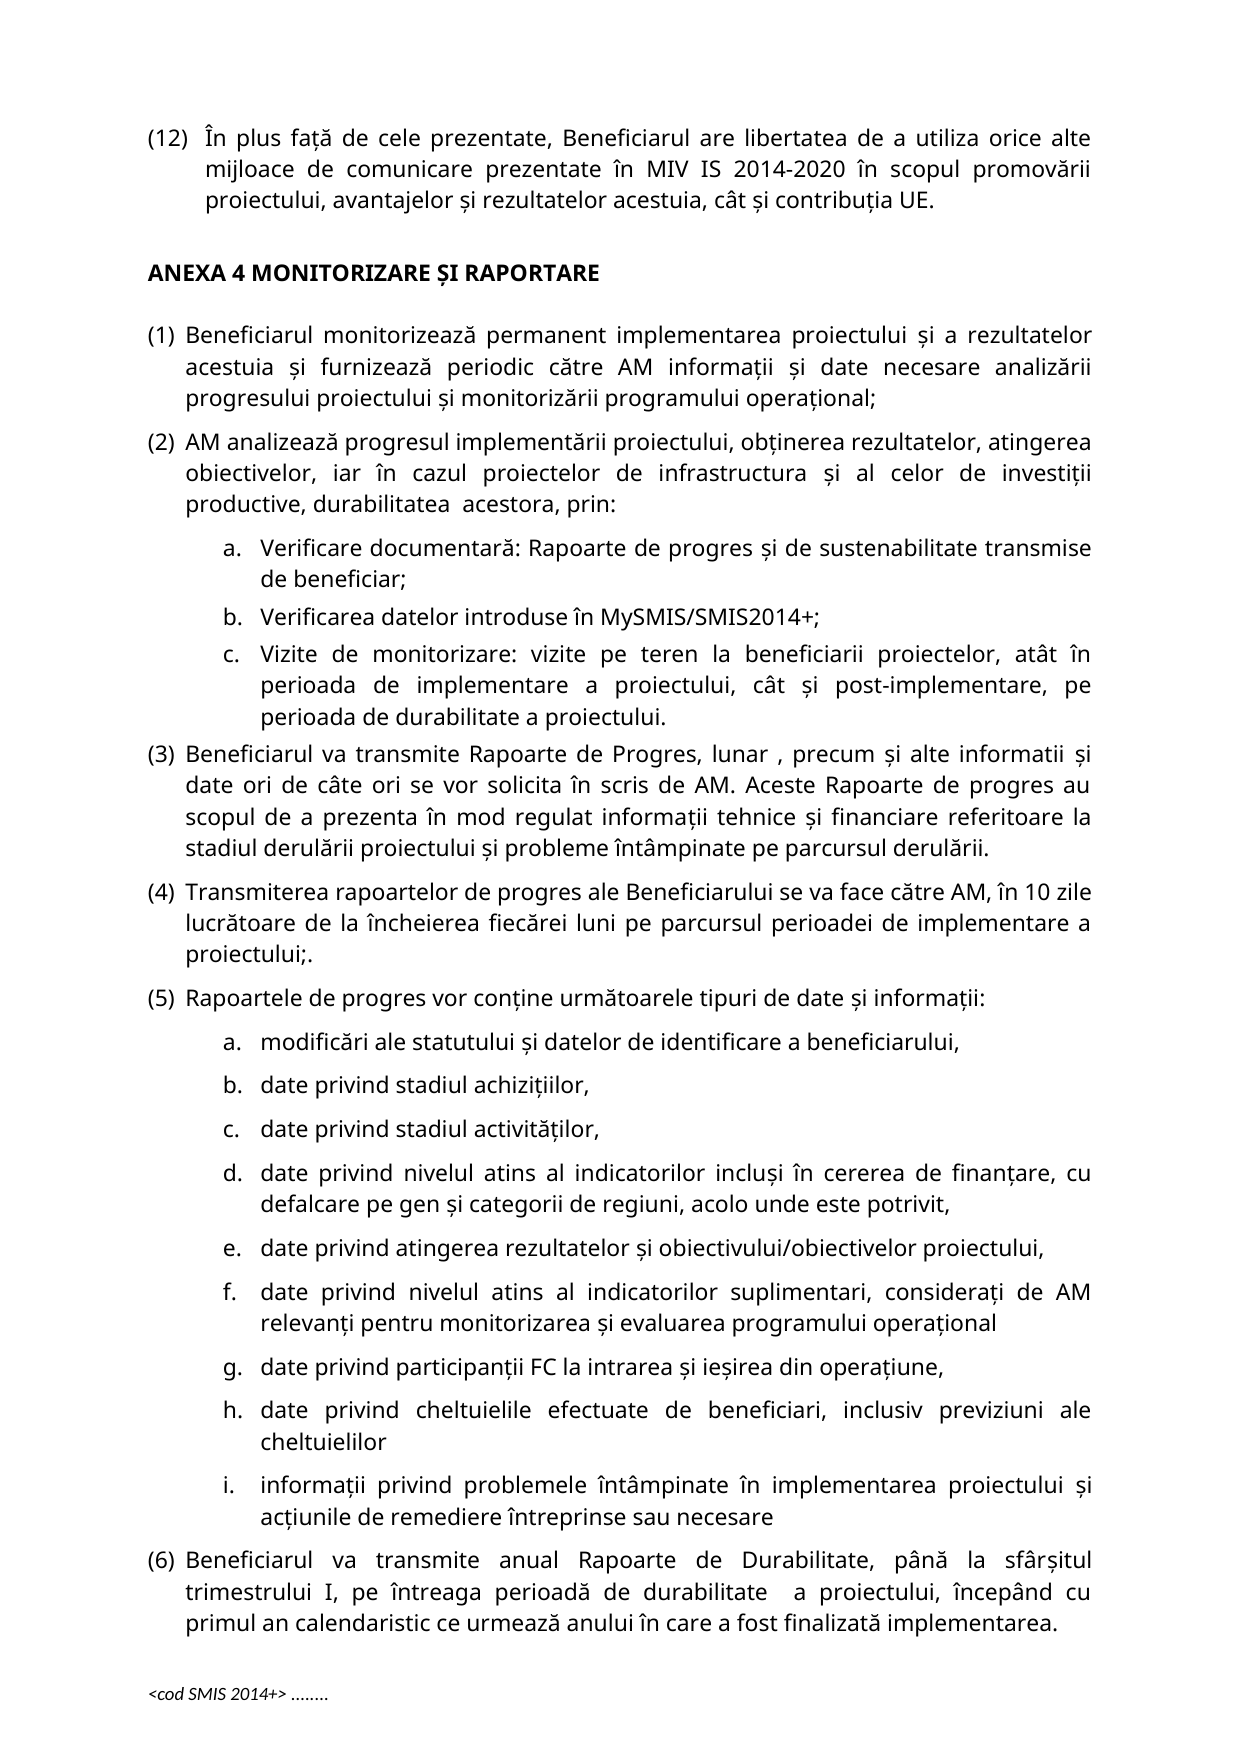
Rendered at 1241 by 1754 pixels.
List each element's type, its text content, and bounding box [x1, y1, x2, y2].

list AM analizează progresul implementării proiectului, obținerea rezultatelor, atingerea obiectivelor, iar în cazul proiectelor de infrastructura și al celor de investiții productive, durabilitatea acestora, prin: [148, 426, 1092, 519]
list date privind cheltuielile efectuate de beneficiari, inclusiv previziuni ale cheltuielilor [223, 1394, 1092, 1457]
list Verificarea datelor introduse în MySMIS/SMIS2014+; [223, 601, 1092, 632]
list În plus față de cele prezentate, Beneficiarul are libertatea de a utiliza orice alte mijloace de comunicare prezentate în MIV IS 2014-2020 în scopul promovării proiectului, avantajelor și rezultatelor acestuia, cât și contribuția UE. [148, 122, 1092, 216]
list Beneficiarul va transmite Rapoarte de Progres, lunar , precum şi alte informatii și date ori de câte ori se vor solicita în scris de AM. Aceste Rapoarte de progres au scopul de a prezenta în mod regulat informaţii tehnice şi financiare referitoare la stadiul derulării proiectului şi probleme întâmpinate pe parcursul derulării. [148, 738, 1092, 863]
list Rapoartele de progres vor conține următoarele tipuri de date și informații: [148, 982, 1092, 1013]
list Verificare documentară: Rapoarte de progres și de sustenabilitate transmise de beneficiar; [223, 532, 1092, 594]
list date privind stadiul achizițiilor, [223, 1069, 1092, 1101]
list Vizite de monitorizare: vizite pe teren la beneficiarii proiectelor, atât în perioada de implementare a proiectului, cât şi post-implementare, pe perioada de durabilitate a proiectului. [223, 638, 1092, 732]
list date privind atingerea rezultatelor și obiectivului/obiectivelor proiectului, [223, 1232, 1092, 1263]
list date privind participanții FC la intrarea și ieșirea din operațiune, [223, 1351, 1092, 1382]
list modificări ale statutului și datelor de identificare a beneficiarului, [223, 1026, 1092, 1057]
subtitle ANEXA 4 Monitorizare şi raportare [148, 257, 1092, 288]
list Transmiterea rapoartelor de progres ale Beneficiarului se va face către AM, în 10 zile lucrătoare de la încheierea fiecărei luni pe parcursul perioadei de implementare a proiectului;. [148, 876, 1092, 969]
list informații privind problemele întâmpinate în implementarea proiectului și acțiunile de remediere întreprinse sau necesare [223, 1469, 1092, 1532]
list Beneficiarul va transmite anual Rapoarte de Durabilitate, până la sfârșitul trimestrului I, pe întreaga perioadă de durabilitate a proiectului, începând cu primul an calendaristic ce urmează anului în care a fost finalizată implementarea. [148, 1544, 1092, 1638]
list date privind nivelul atins al indicatorilor suplimentari, considerați de AM relevanți pentru monitorizarea și evaluarea programului operațional [223, 1276, 1092, 1338]
list date privind stadiul activităților, [223, 1113, 1092, 1144]
list Beneficiarul monitorizează permanent implementarea proiectului și a rezultatelor acestuia și furnizează periodic către AM informații și date necesare analizării progresului proiectului și monitorizării programului operațional; [148, 319, 1092, 413]
list date privind nivelul atins al indicatorilor incluși în cererea de finanțare, cu defalcare pe gen și categorii de regiuni, acolo unde este potrivit, [223, 1157, 1092, 1219]
